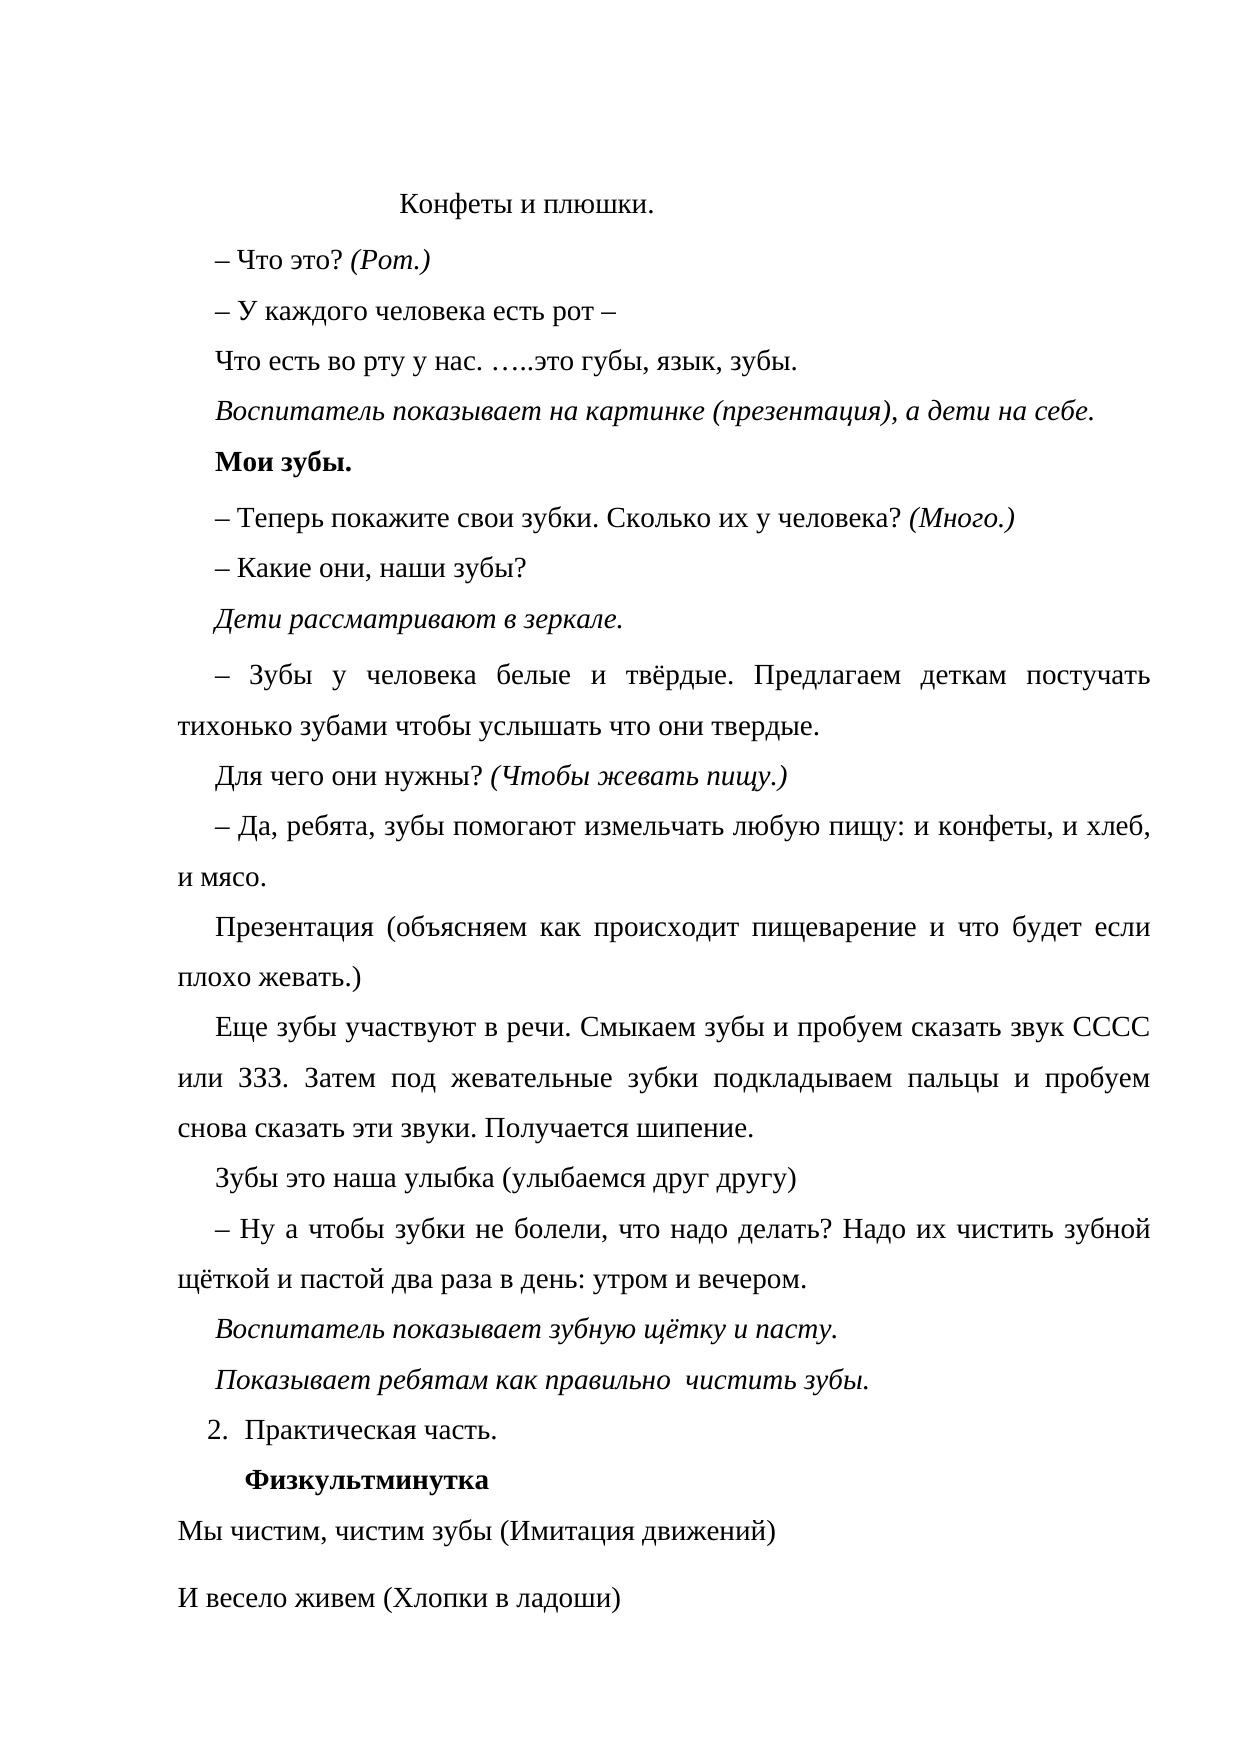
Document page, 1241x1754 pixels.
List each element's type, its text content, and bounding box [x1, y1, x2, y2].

text – Зубы у человека белые и твёрдые. Предлагаем деткам постучать тихонько зубами чтобы услышать что они твердые. [177, 657, 1152, 741]
text Мои зубы. [177, 444, 1152, 477]
text Конфеты и плюшки. [177, 186, 1152, 219]
text – Теперь покажите свои зубки. Сколько их у человека? (Много.) [177, 500, 1152, 534]
text Что есть во рту у нас. …..это губы, язык, зубы. [177, 343, 1152, 377]
text Воспитатель показывает на картинке (презентация), а дети на себе. [177, 393, 1152, 427]
text – Какие они, наши зубы? [177, 551, 1152, 584]
list Практическая часть. [207, 1412, 1152, 1446]
text Воспитатель показывает зубную щётку и пасту. [177, 1311, 1152, 1345]
text Показывает ребятам как правильно чистить зубы. [177, 1362, 1152, 1395]
text Презентация (объясняем как происходит пищеварение и что будет если плохо жевать.) [177, 909, 1152, 993]
text – У каждого человека есть рот – [177, 293, 1152, 326]
text – Ну а чтобы зубки не болели, что надо делать? Надо их чистить зубной щёткой и пастой два раза в день: утром и вечером. [177, 1211, 1152, 1295]
text Еще зубы участвуют в речи. Смыкаем зубы и пробуем сказать звук СССС или ЗЗЗ. Затем под жевательные зубки подкладываем пальцы и пробуем снова сказать эти звуки. Получается шипение. [177, 1009, 1152, 1144]
text Мы чистим, чистим зубы (Имитация движений) [177, 1513, 1152, 1546]
text – Что это? (Рот.) [177, 242, 1152, 276]
text И весело живем (Хлопки в ладоши) [177, 1580, 1152, 1613]
text Для чего они нужны? (Чтобы жевать пищу.) [177, 758, 1152, 792]
text Дети рассматривают в зеркале. [177, 601, 1152, 634]
text – Да, ребята, зубы помогают измельчать любую пищу: и конфеты, и хлеб, и мясо. [177, 808, 1152, 892]
list Физкультминутка [244, 1462, 1152, 1496]
text Зубы это наша улыбка (улыбаемся друг другу) [177, 1161, 1152, 1194]
